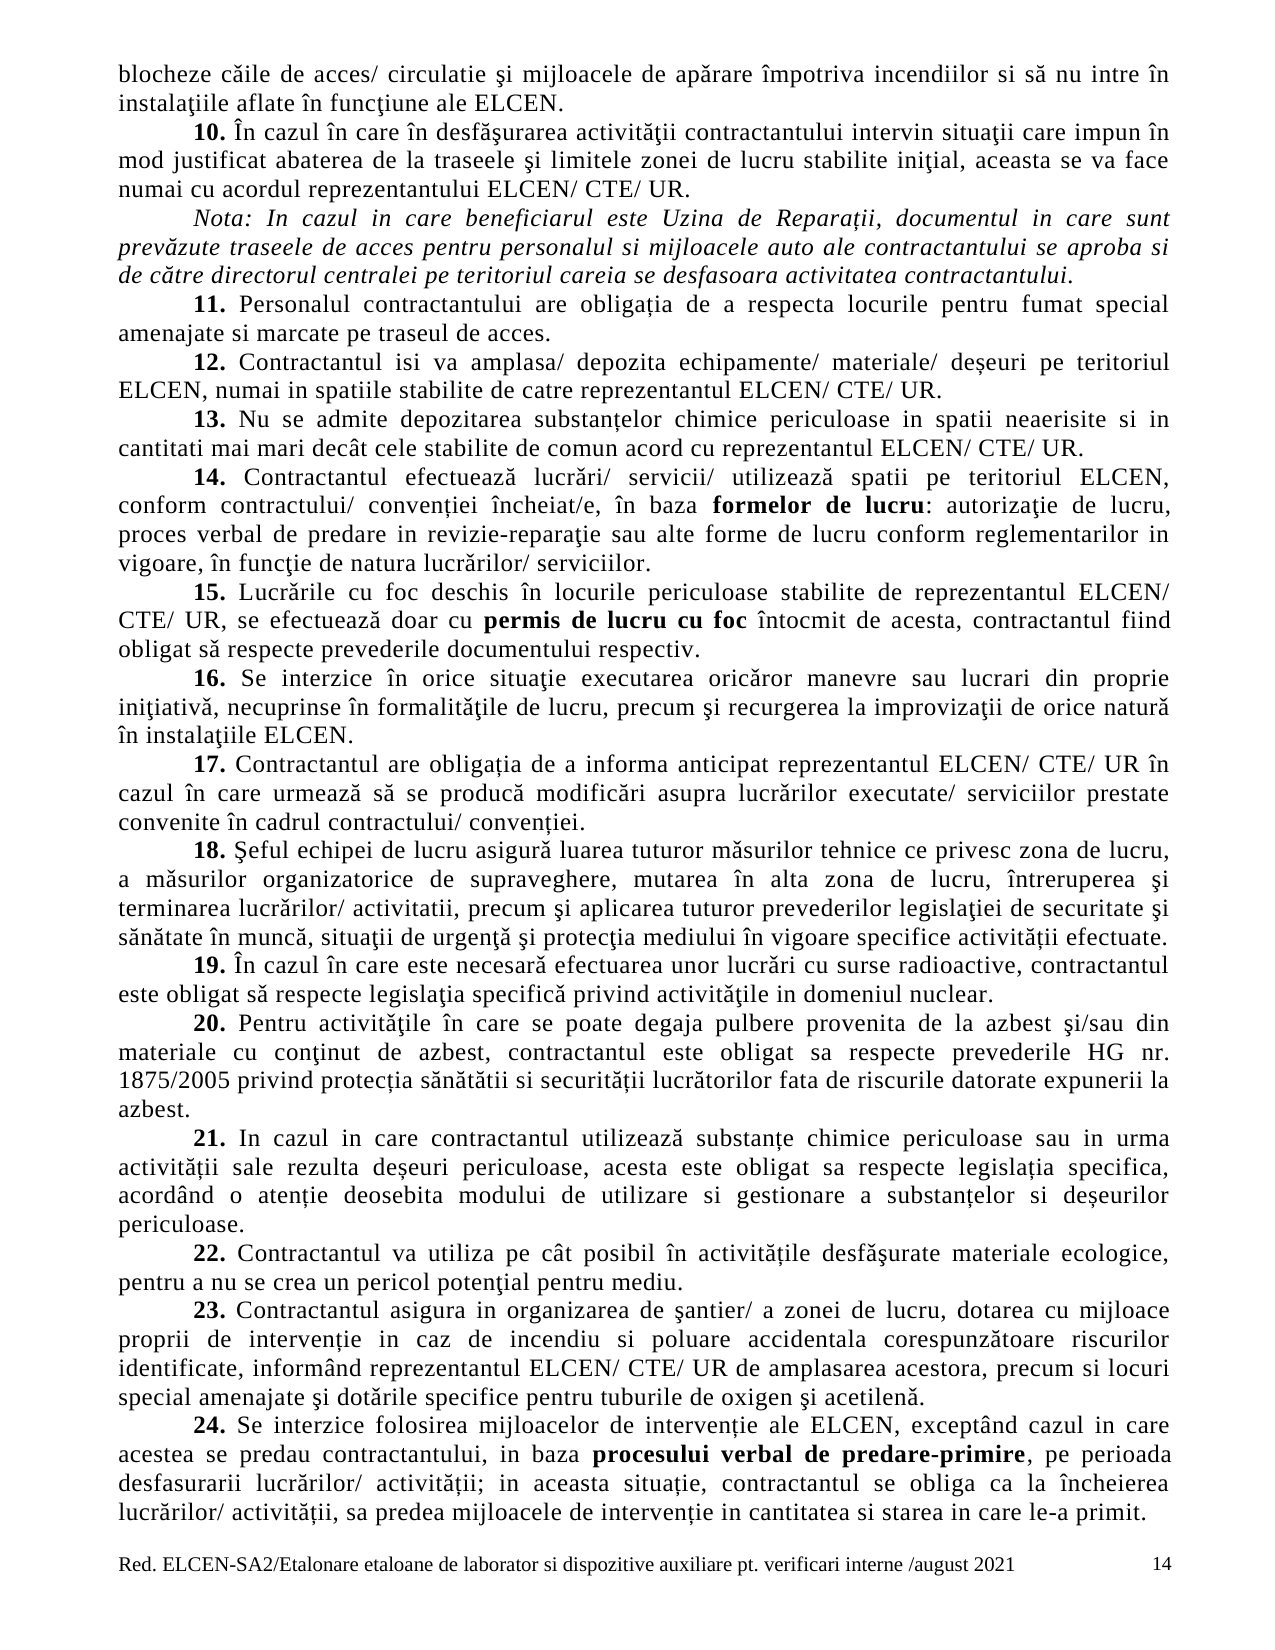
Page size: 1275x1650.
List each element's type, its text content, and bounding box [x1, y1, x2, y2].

text 10. În cazul în care în desfăşurarea activităţii contractantului intervin situaţii care impun în mod justificat abaterea de la traseele şi limitele zonei de lucru stabilite iniţial, aceasta se va face numai cu acordul reprezentantului ELCEN/ CTE/ UR. [118, 117, 1172, 203]
text 22. Contractantul va utiliza pe cât posibil în activitățile desfǎşurate materiale ecologice, pentru a nu se crea un pericol potenţial pentru mediu. [118, 1238, 1172, 1295]
text 18. Şeful echipei de lucru asigurǎ luarea tuturor mǎsurilor tehnice ce privesc zona de lucru, a mǎsurilor organizatorice de supraveghere, mutarea în alta zona de lucru, întreruperea şi terminarea lucrǎrilor/ activitatii, precum şi aplicarea tuturor prevederilor legislaţiei de securitate şi sănătate în muncă, situaţii de urgenţǎ şi protecţia mediului în vigoare specifice activității efectuate. [118, 835, 1172, 950]
text 16. Se interzice în orice situaţie executarea oricǎror manevre sau lucrari din proprie iniţiativǎ, necuprinse în formalitǎţile de lucru, precum şi recurgerea la improvizaţii de orice naturǎ în instalaţiile ELCEN. [118, 663, 1172, 749]
text Nota: In cazul in care beneficiarul este Uzina de Reparații, documentul in care sunt prevăzute traseele de acces pentru personalul si mijloacele auto ale contractantului se aproba si de către directorul centralei pe teritoriul careia se desfasoara activitatea contractantului. [118, 203, 1172, 289]
text 20. Pentru activitǎţile în care se poate degaja pulbere provenita de la azbest şi/sau din materiale cu conţinut de azbest, contractantul este obligat sa respecte prevederile HG nr. 1875/2005 privind protecția sănătătii si securității lucrătorilor fata de riscurile datorate expunerii la azbest. [118, 1008, 1172, 1123]
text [118, 59, 1172, 117]
text 14. Contractantul efectuează lucrǎri/ servicii/ utilizează spatii pe teritoriul ELCEN, conform contractului/ convenției încheiat/e, în baza formelor de lucru: autorizaţie de lucru, proces verbal de predare in revizie-reparaţie sau alte forme de lucru conform reglementarilor in vigoare, în funcţie de natura lucrǎrilor/ serviciilor. [118, 462, 1172, 577]
text 19. În cazul în care este necesarǎ efectuarea unor lucrǎri cu surse radioactive, contractantul este obligat sǎ respecte legislaţia specificǎ privind activitǎţile in domeniul nuclear. [118, 950, 1172, 1008]
text 12. Contractantul isi va amplasa/ depozita echipamente/ materiale/ deșeuri pe teritoriul ELCEN, numai in spatiile stabilite de catre reprezentantul ELCEN/ CTE/ UR. [118, 347, 1172, 404]
text 21. In cazul in care contractantul utilizează substanțe chimice periculoase sau in urma activității sale rezulta deșeuri periculoase, acesta este obligat sa respecte legislația specifica, acordând o atenție deosebita modului de utilizare si gestionare a substanțelor si deșeurilor periculoase. [118, 1123, 1172, 1238]
text 15. Lucrǎrile cu foc deschis în locurile periculoase stabilite de reprezentantul ELCEN/ CTE/ UR, se efectuează doar cu permis de lucru cu foc întocmit de acesta, contractantul fiind obligat sǎ respecte prevederile documentului respectiv. [118, 577, 1172, 663]
text 17. Contractantul are obligația de a informa anticipat reprezentantul ELCEN/ CTE/ UR în cazul în care urmează să se producă modificări asupra lucrǎrilor executate/ serviciilor prestate convenite în cadrul contractului/ convenției. [118, 749, 1172, 835]
text 24. Se interzice folosirea mijloacelor de intervenție ale ELCEN, exceptând cazul in care acestea se predau contractantului, in baza procesului verbal de predare-primire, pe perioada desfasurarii lucrărilor/ activității; in aceasta situație, contractantul se obliga ca la încheierea lucrărilor/ activității, sa predea mijloacele de intervenție in cantitatea si starea in care le-a primit. [118, 1410, 1172, 1525]
text 13. Nu se admite depozitarea substanțelor chimice periculoase in spatii neaerisite si in cantitati mai mari decât cele stabilite de comun acord cu reprezentantul ELCEN/ CTE/ UR. [118, 404, 1172, 462]
text 23. Contractantul asigura in organizarea de şantier/ a zonei de lucru, dotarea cu mijloace proprii de intervenție in caz de incendiu si poluare accidentala corespunzătoare riscurilor identificate, informând reprezentantul ELCEN/ CTE/ UR de amplasarea acestora, precum si locuri special amenajate şi dotǎrile specifice pentru tuburile de oxigen şi acetilenǎ. [118, 1295, 1172, 1410]
text 11. Personalul contractantului are obligația de a respecta locurile pentru fumat special amenajate si marcate pe traseul de acces. [118, 289, 1172, 347]
